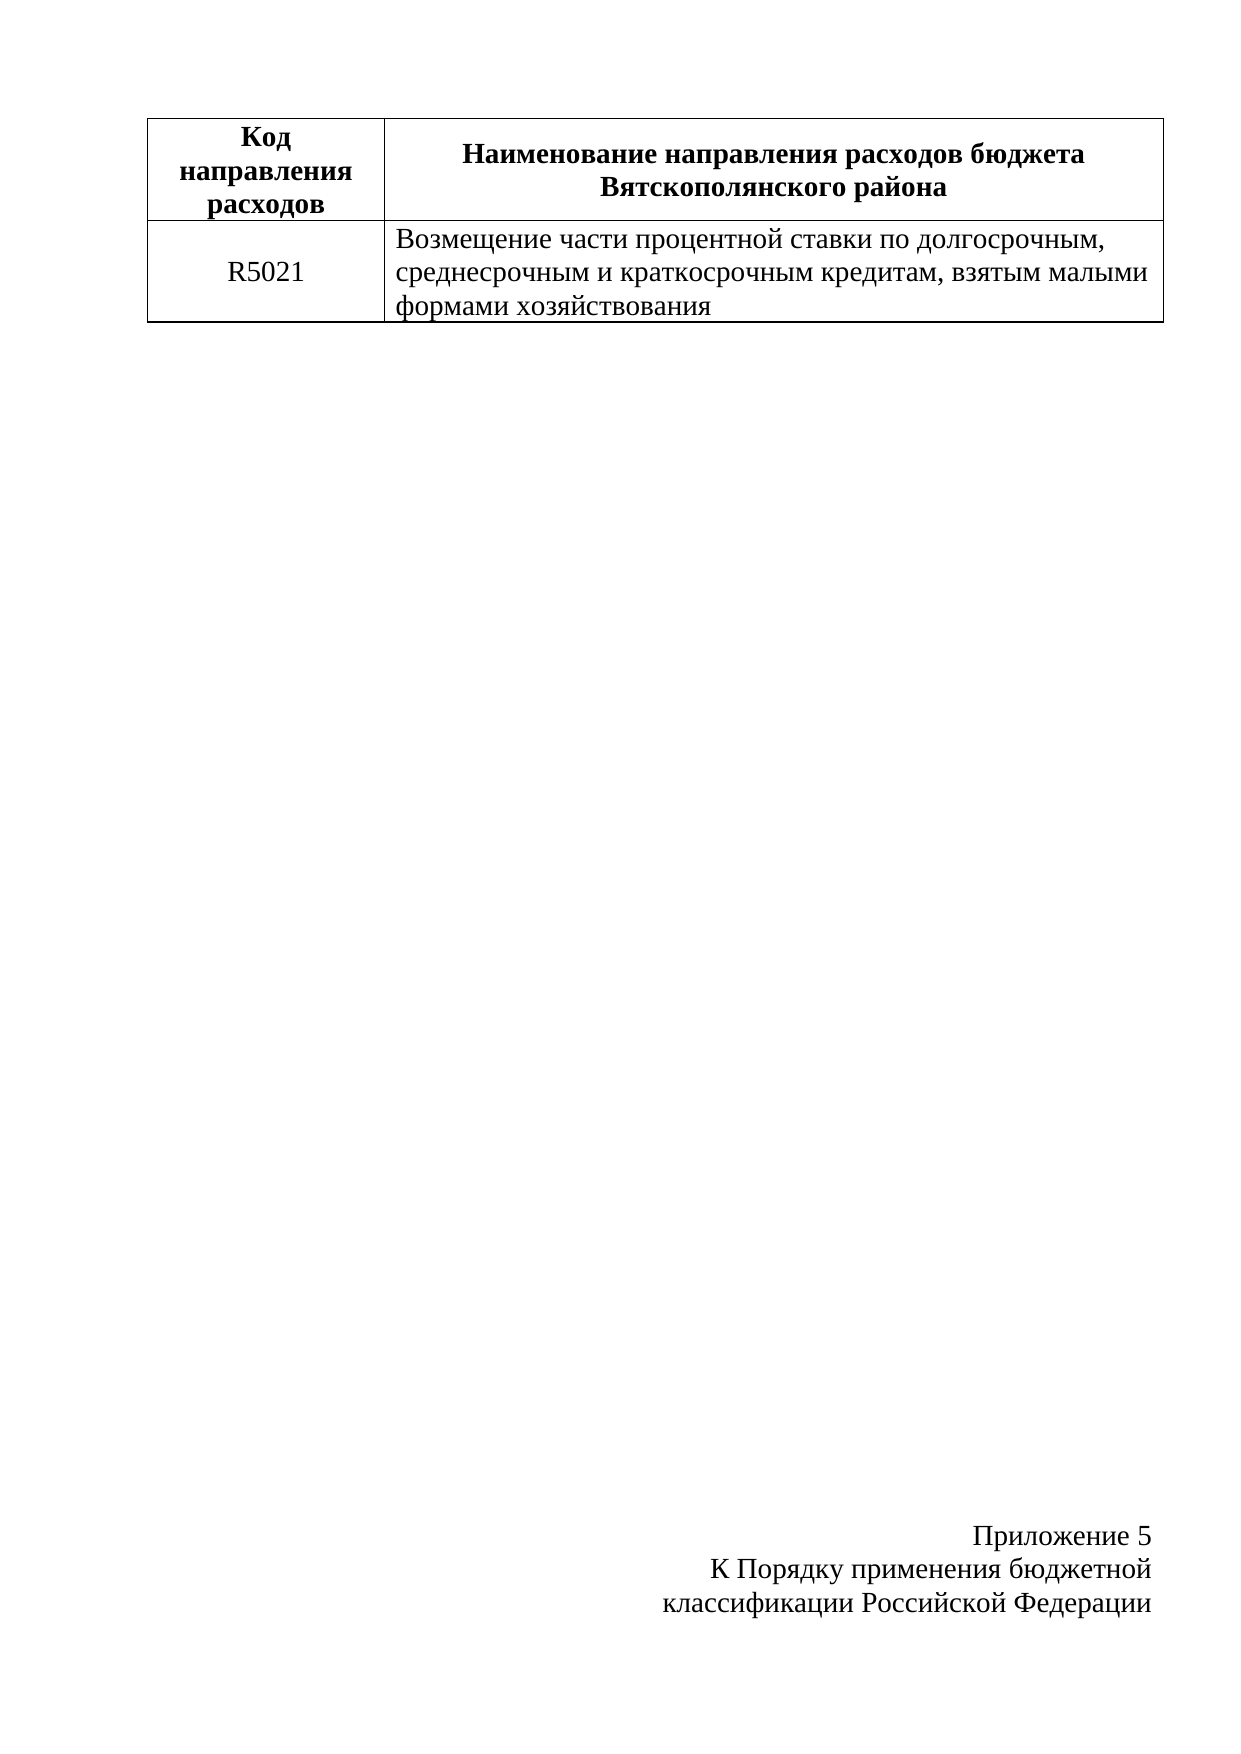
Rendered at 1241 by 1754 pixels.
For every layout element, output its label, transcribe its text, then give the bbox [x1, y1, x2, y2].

table_cell R5021 [148, 221, 384, 321]
table_header Код направления расходов [148, 119, 384, 220]
text Приложение 5 [177, 1518, 1152, 1551]
table_cell Возмещение части процентной ставки по долгосрочным, среднесрочным и краткосрочным кредитам, взятым малыми формами хозяйствования [385, 221, 1163, 321]
table_header Наименование направления расходов бюджета Вятскополянского района [385, 119, 1163, 220]
text классификации Российской Федерации [177, 1585, 1152, 1618]
text К Порядку применения бюджетной [177, 1551, 1152, 1585]
